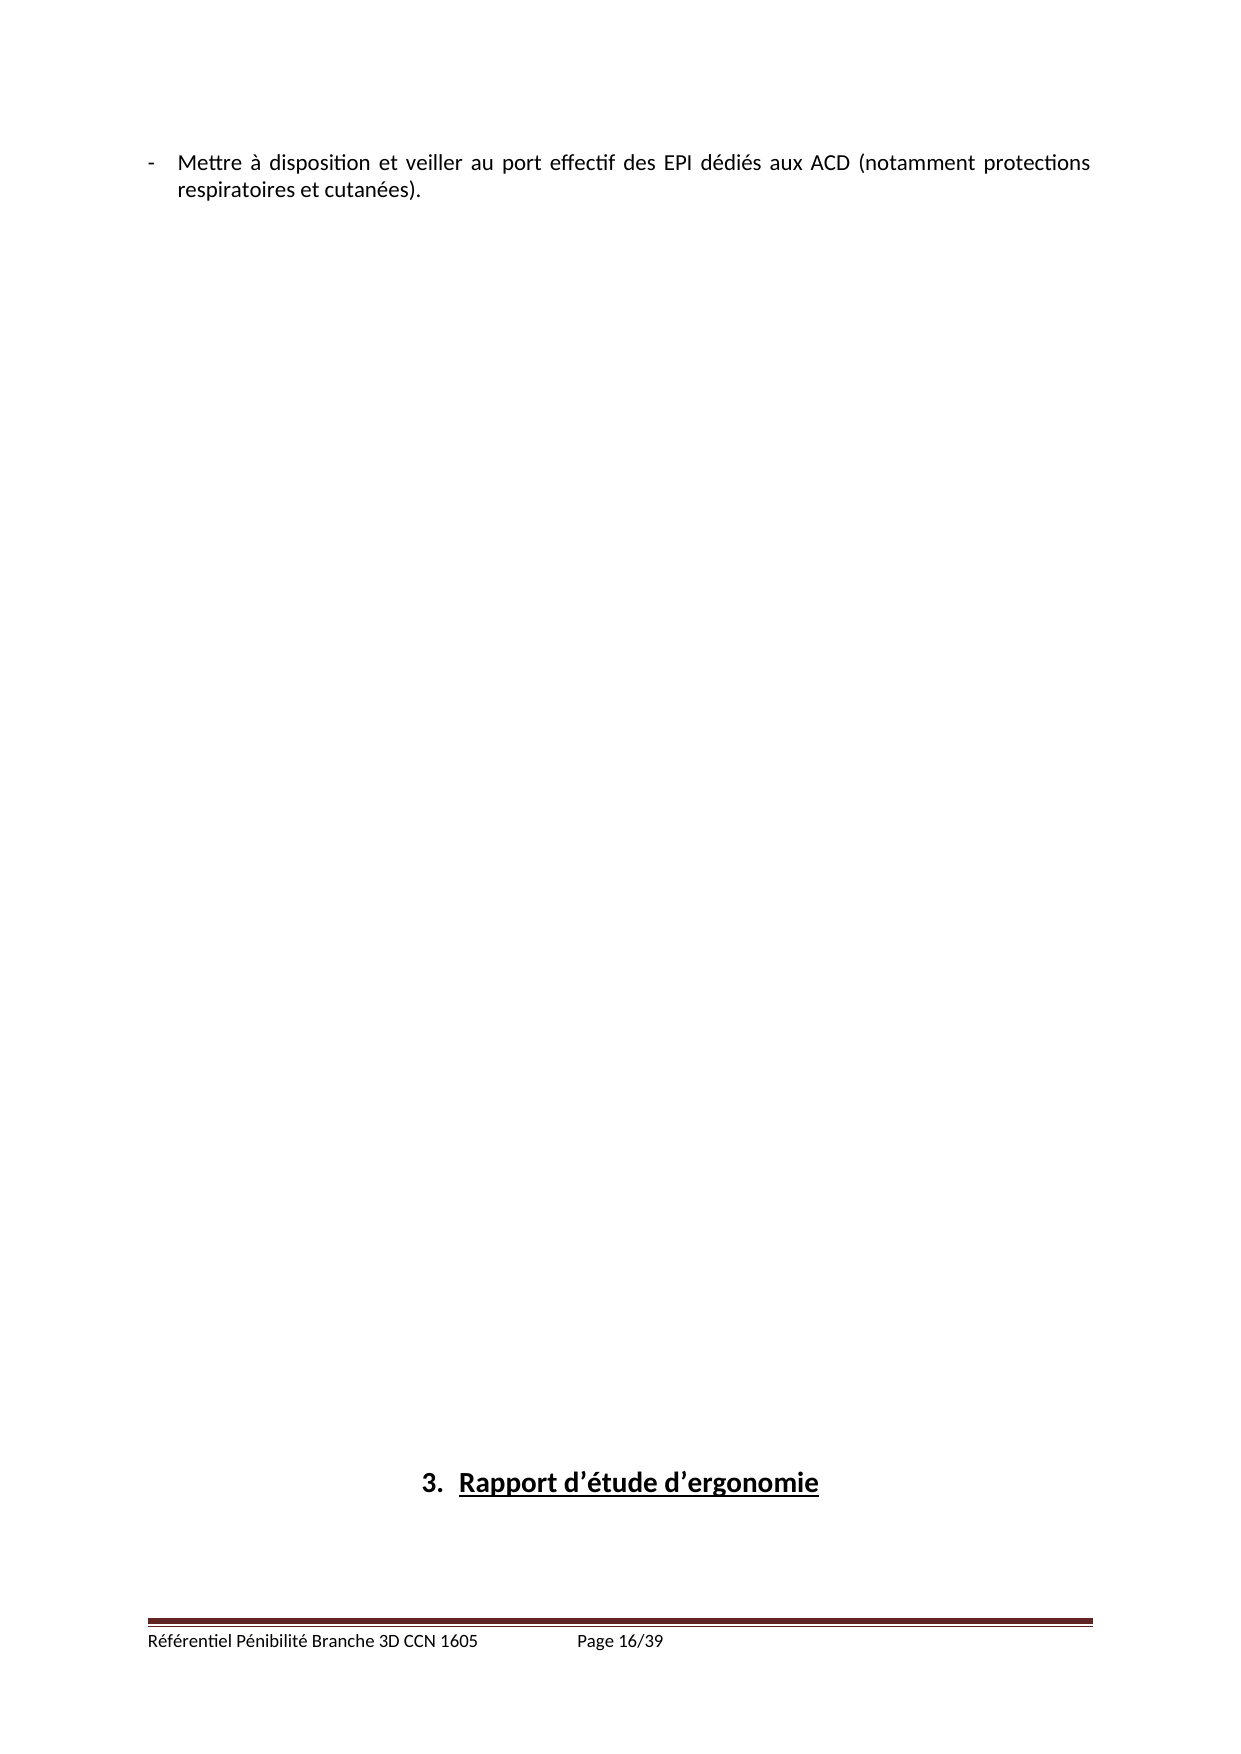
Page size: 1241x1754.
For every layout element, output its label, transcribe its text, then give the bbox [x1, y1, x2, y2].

list Mettre à disposition et veiller au port effectif des EPI dédiés aux ACD (notamment protections respiratoires et cutanées). [148, 148, 1093, 204]
list Rapport d’étude d’ergonomie [148, 1464, 1093, 1500]
